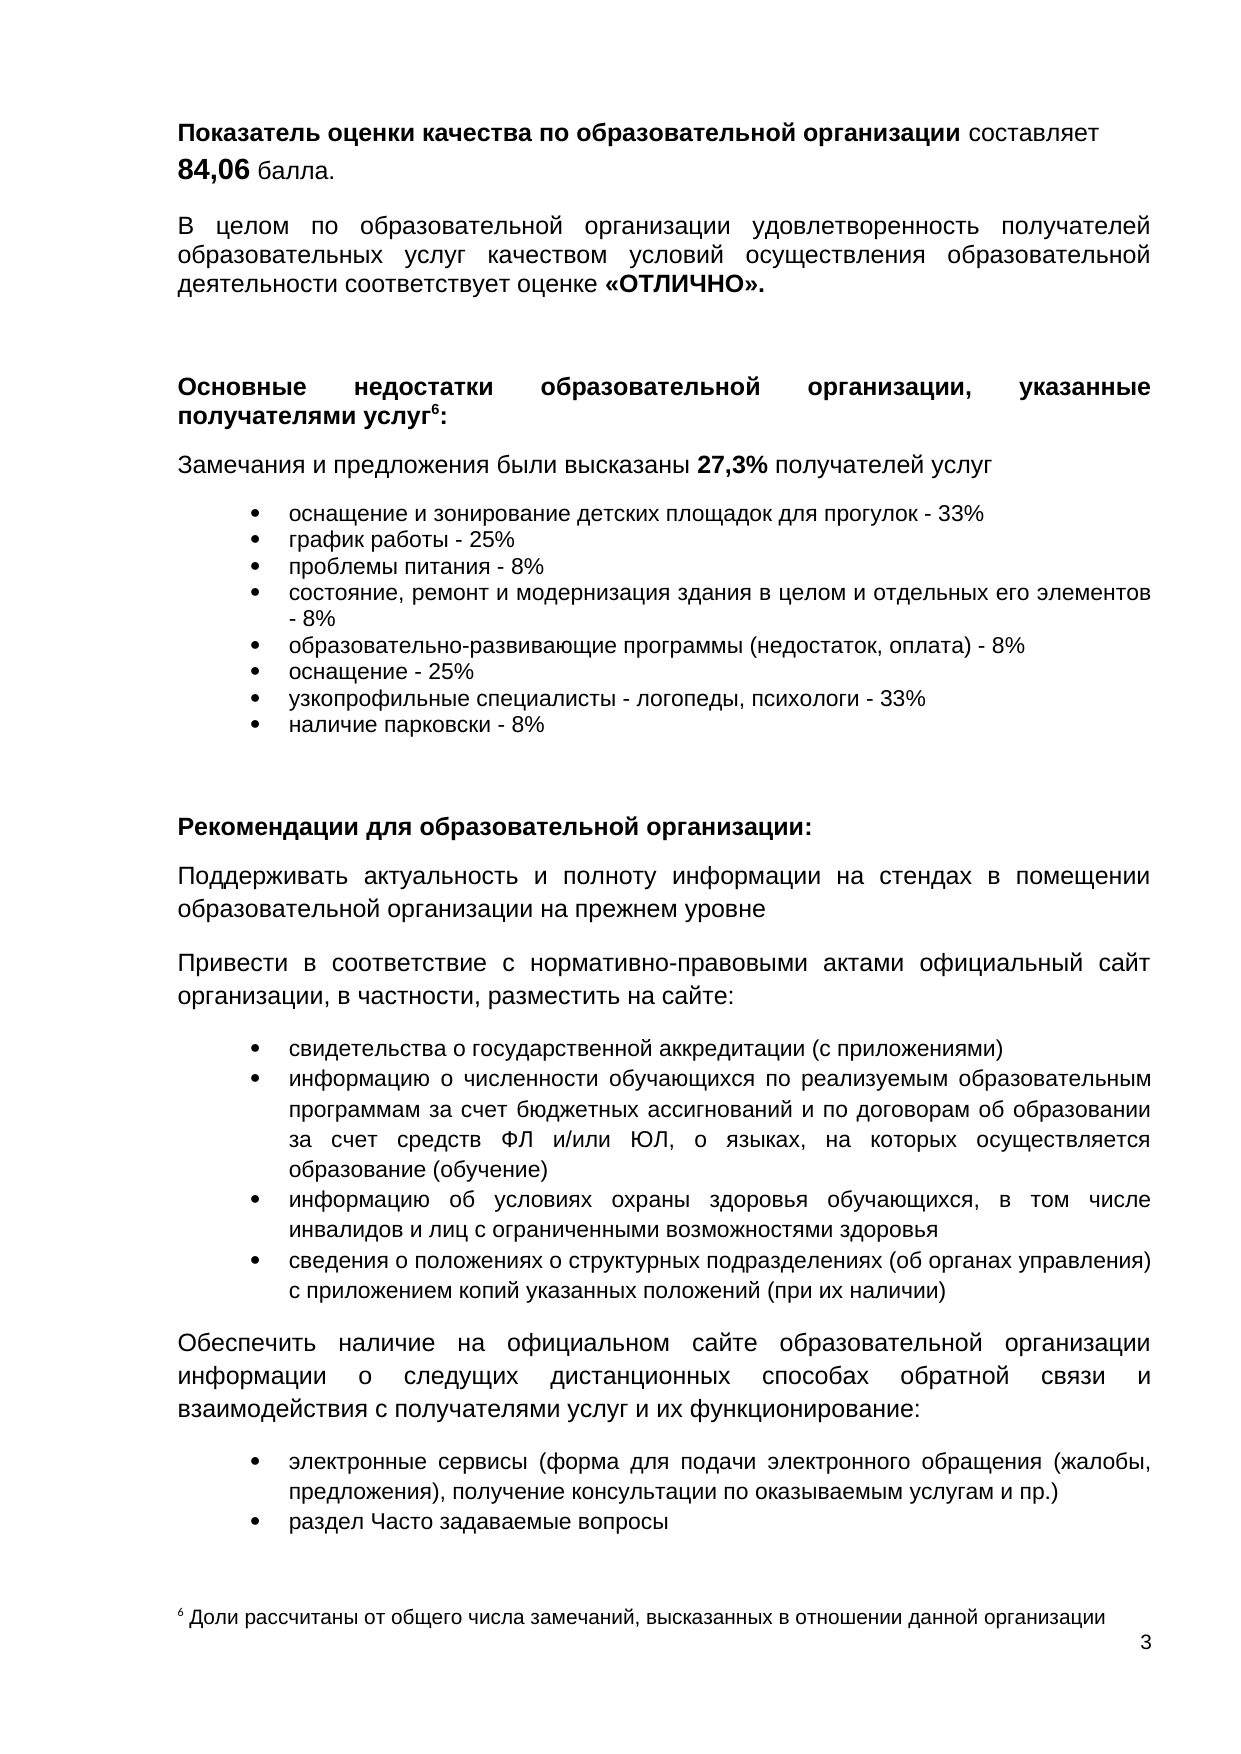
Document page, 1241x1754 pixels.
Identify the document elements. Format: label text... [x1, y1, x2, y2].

list график работы - 25% [251, 526, 1152, 553]
list электронные сервисы (форма для подачи электронного обращения (жалобы, предложения), получение консультации по оказываемым услугам и пр.) [251, 1448, 1152, 1504]
list сведения о положениях о структурных подразделениях (об органах управления) с приложением копий указанных положений (при их наличии) [251, 1247, 1152, 1303]
list информацию об условиях охраны здоровья обучающихся, в том числе инвалидов и лиц с ограниченными возможностями здоровья [251, 1186, 1152, 1243]
text Показатель оценки качества по образовательной организации составляет 84,06 балла. [177, 118, 1152, 185]
list оснащение и зонирование детских площадок для прогулок - 33% [251, 500, 1152, 526]
list раздел Часто задаваемые вопросы [251, 1508, 1152, 1534]
list оснащение - 25% [251, 658, 1152, 684]
list свидетельства о государственной аккредитации (с приложениями) [251, 1035, 1152, 1061]
list проблемы питания - 8% [251, 553, 1152, 579]
text Замечания и предложения были высказаны 27,3% получателей услуг [177, 450, 1152, 479]
text Обеспечить наличие на официальном сайте образовательной организации информации о следущих дистанционных способах обратной связи и взаимодействия с получателями услуг и их функционирование: [177, 1328, 1152, 1423]
text Рекомендации для образовательной организации: [177, 812, 1152, 841]
text Основные недостатки образовательной организации, указанные получателями услуг: [177, 372, 1152, 429]
text Поддерживать актуальность и полноту информации на стендах в помещении образовательной организации на прежнем уровне [177, 861, 1152, 923]
list информацию о численности обучающихся по реализуемым образовательным программам за счет бюджетных ассигнований и по договорам об образовании за счет средств ФЛ и/или ЮЛ, о языках, на которых осуществляется образование (обучение) [251, 1065, 1152, 1182]
list состояние, ремонт и модернизация здания в целом и отдельных его элементов - 8% [251, 579, 1152, 632]
list наличие парковски - 8% [251, 711, 1152, 737]
text В целом по образовательной организации удовлетворенность получателей образовательных услуг качеством условий осуществления образовательной деятельности соответствует оценке «ОТЛИЧНО». [177, 211, 1152, 297]
list образовательно-развивающие программы (недостаток, оплата) - 8% [251, 632, 1152, 658]
text Привести в соответствие с нормативно-правовыми актами официальный сайт организации, в частности, разместить на сайте: [177, 948, 1152, 1010]
list узкопрофильные специалисты - логопеды, психологи - 33% [251, 684, 1152, 711]
